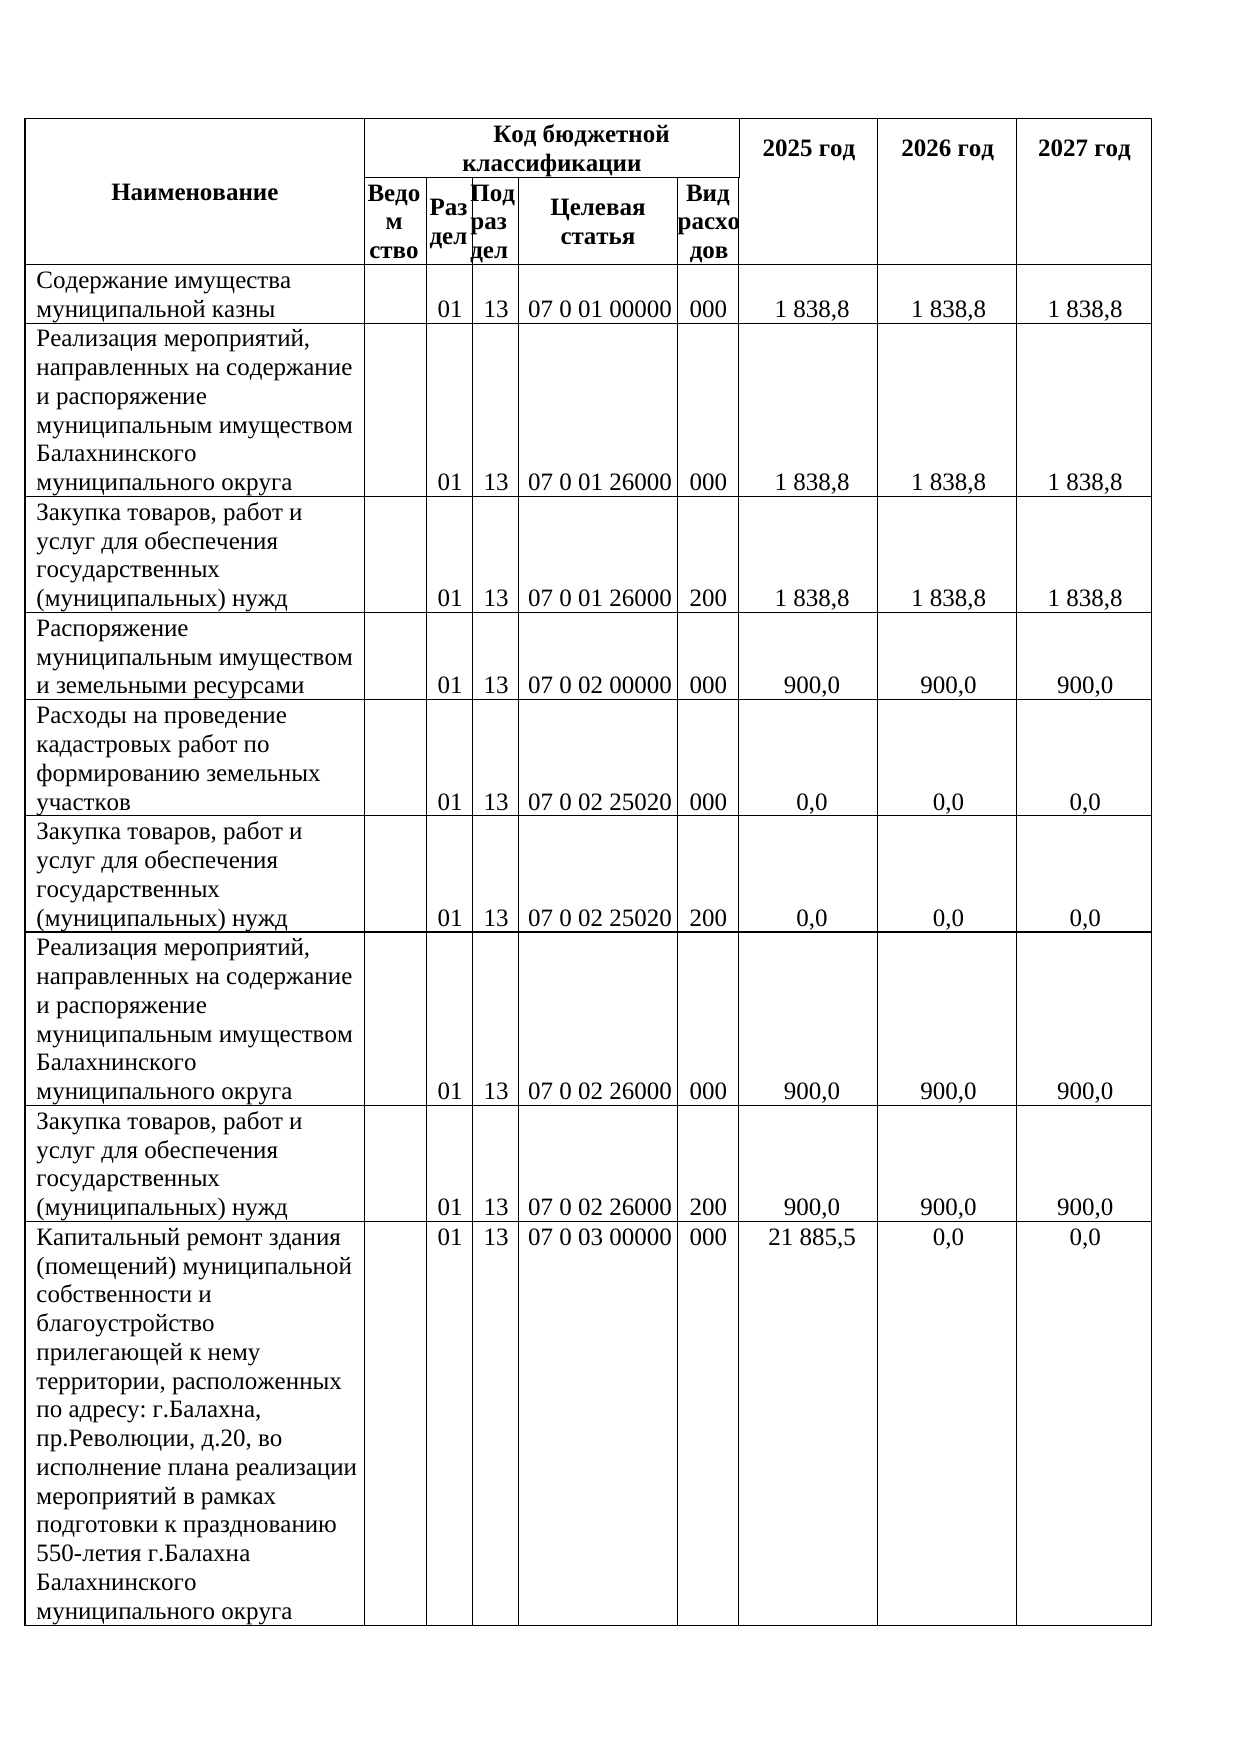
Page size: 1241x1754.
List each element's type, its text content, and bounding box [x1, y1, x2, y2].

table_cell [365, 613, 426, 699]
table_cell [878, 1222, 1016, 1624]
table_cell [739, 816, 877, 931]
table_cell Раз дел [427, 178, 472, 264]
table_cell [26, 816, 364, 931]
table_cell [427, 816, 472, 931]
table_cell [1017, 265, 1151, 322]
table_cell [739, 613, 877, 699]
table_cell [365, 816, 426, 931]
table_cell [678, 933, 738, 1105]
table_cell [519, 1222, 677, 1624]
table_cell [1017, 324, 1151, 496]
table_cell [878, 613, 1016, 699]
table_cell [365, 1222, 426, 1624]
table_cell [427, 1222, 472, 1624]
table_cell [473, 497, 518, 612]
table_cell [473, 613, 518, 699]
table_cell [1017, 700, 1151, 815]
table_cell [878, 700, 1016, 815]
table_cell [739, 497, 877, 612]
table_header Наименование [26, 119, 364, 264]
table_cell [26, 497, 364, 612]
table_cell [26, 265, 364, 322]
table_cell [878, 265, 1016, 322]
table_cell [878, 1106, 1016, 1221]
table_cell Вид расходов [678, 178, 738, 264]
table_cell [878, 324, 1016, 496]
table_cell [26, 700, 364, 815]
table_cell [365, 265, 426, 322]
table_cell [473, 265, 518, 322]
table_cell Под раз дел [473, 178, 518, 264]
table_header 2025 год [740, 119, 877, 177]
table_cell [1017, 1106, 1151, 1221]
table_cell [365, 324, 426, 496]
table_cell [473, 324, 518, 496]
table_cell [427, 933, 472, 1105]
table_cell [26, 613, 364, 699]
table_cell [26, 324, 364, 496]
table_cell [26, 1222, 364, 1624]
table_header Код бюджетной классификации [365, 119, 739, 177]
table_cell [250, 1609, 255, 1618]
table_cell [739, 177, 877, 264]
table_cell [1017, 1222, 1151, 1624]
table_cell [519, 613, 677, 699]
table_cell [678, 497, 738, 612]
table_cell Целевая статья [519, 178, 677, 264]
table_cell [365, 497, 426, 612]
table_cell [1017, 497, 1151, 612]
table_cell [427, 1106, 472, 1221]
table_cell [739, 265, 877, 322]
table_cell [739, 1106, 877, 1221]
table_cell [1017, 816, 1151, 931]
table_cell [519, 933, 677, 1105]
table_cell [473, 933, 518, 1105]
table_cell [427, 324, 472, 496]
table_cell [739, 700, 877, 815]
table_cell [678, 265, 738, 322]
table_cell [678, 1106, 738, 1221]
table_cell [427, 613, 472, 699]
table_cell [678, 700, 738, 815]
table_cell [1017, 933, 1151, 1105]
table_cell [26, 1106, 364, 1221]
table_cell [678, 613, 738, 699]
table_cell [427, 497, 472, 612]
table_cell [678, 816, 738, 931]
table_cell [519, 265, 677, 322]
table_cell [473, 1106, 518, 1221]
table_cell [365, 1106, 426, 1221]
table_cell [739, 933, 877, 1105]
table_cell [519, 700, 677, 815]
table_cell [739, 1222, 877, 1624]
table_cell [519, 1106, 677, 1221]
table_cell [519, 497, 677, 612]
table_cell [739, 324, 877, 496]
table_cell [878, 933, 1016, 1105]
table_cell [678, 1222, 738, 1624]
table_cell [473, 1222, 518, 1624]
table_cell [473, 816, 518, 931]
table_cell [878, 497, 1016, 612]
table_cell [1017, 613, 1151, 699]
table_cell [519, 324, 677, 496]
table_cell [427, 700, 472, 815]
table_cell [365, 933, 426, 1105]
table_cell Ведом ство [365, 178, 426, 264]
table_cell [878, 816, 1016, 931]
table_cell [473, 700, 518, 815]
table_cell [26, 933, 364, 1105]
table_cell [878, 177, 1016, 264]
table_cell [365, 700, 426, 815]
table_header 2026 год [878, 119, 1016, 177]
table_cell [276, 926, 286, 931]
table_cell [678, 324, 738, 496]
table_cell [1017, 177, 1151, 264]
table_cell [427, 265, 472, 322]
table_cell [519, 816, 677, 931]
table_header 2027 год [1017, 119, 1151, 177]
